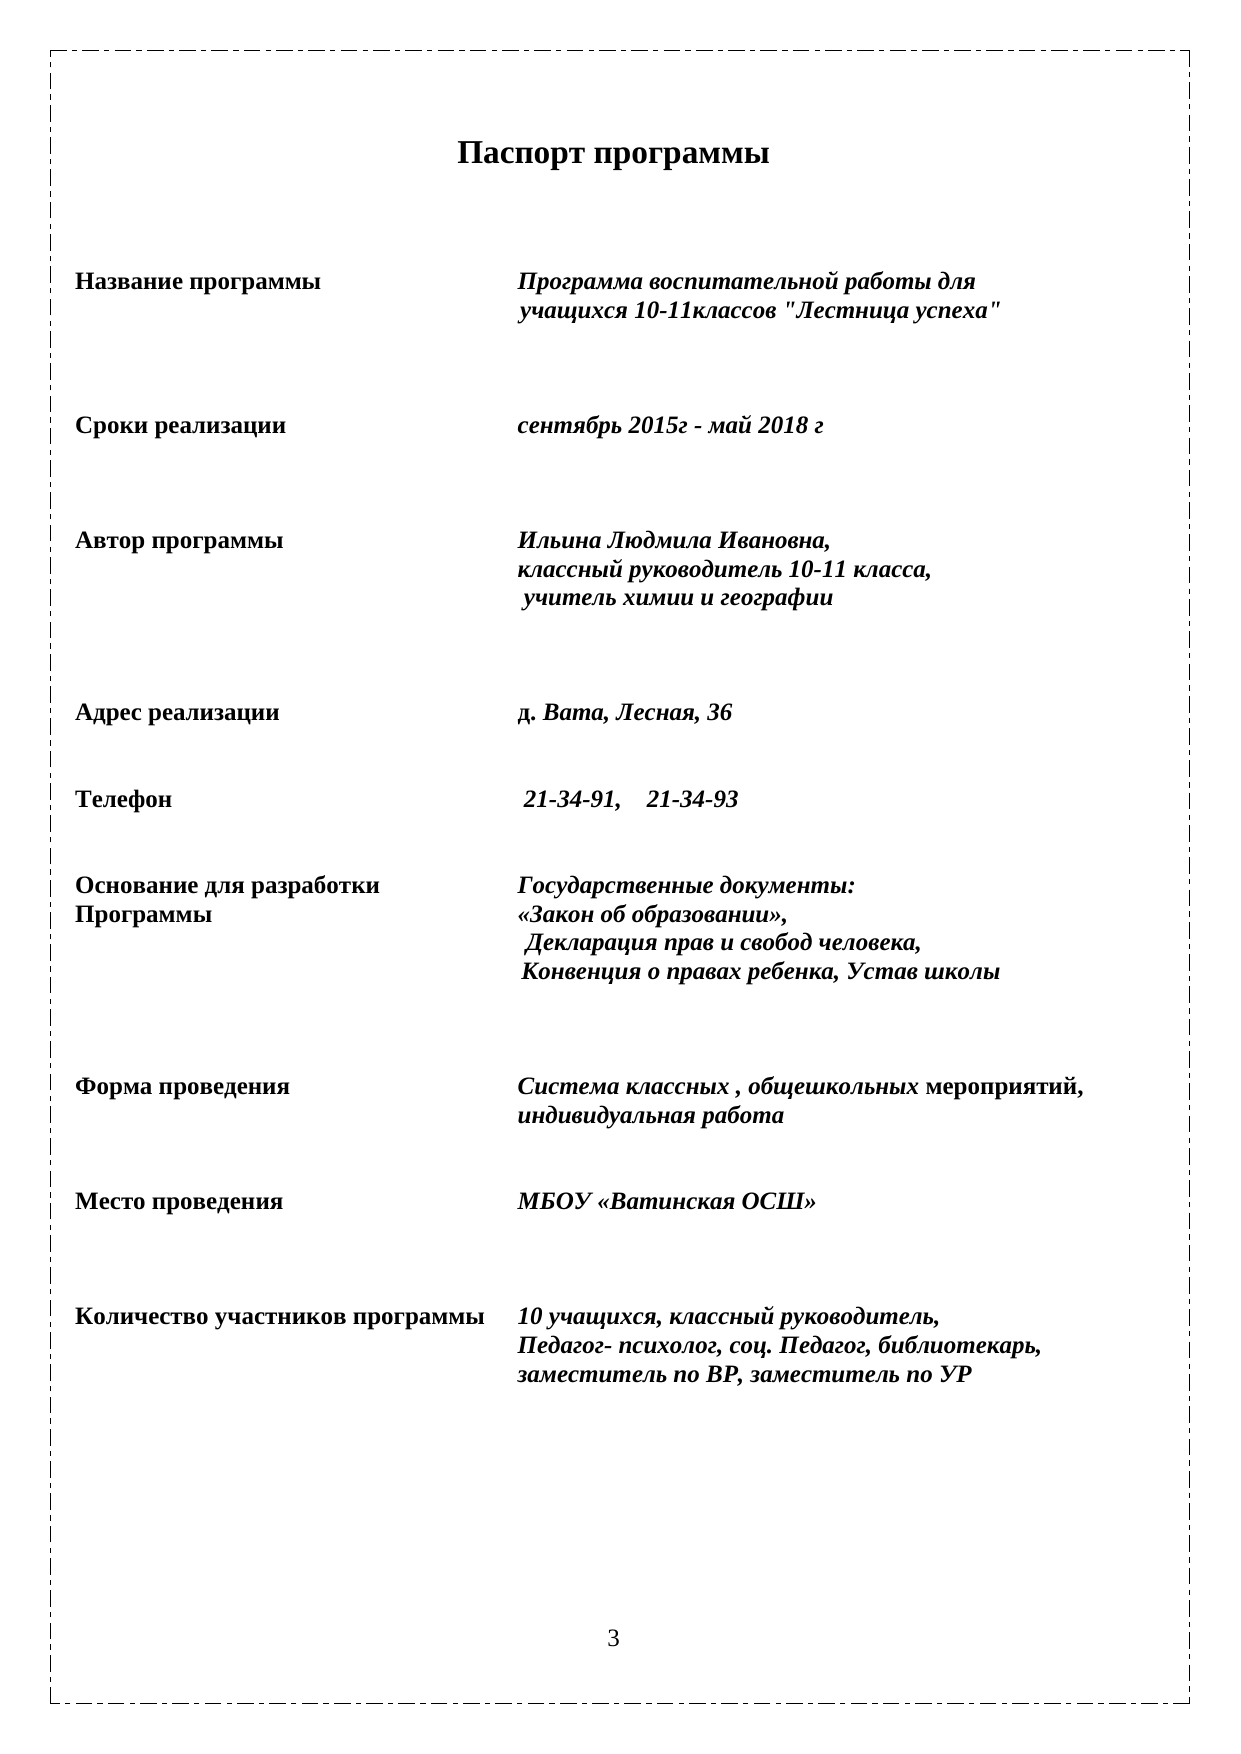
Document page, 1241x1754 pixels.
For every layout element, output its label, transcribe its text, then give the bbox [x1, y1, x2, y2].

text учащихся 10-11классов "Лестница успеха" [296, 295, 1152, 324]
text учитель химии и географии [296, 582, 1152, 611]
text Форма проведения Система классных , общешкольных мероприятий, индивидуальная работа [75, 1071, 1152, 1129]
text Паспорт программы [75, 132, 1152, 170]
text Педагог- психолог, соц. Педагог, библиотекарь, заместитель по ВР, заместитель по УР [517, 1330, 1152, 1387]
text Сроки реализации сентябрь 2015г - май 2018 г [75, 410, 1152, 439]
text Программы «Закон об образовании», [75, 899, 1152, 927]
text Название программы Программа воспитательной работы для [75, 266, 1152, 295]
text Конвенция о правах ребенка, Устав школы [75, 956, 1152, 985]
text Место проведения МБОУ «Ватинская ОСШ» [75, 1186, 1152, 1215]
text Телефон 21-34-91, 21-34-93 [75, 784, 1152, 812]
text Основание для разработки Государственные документы: [75, 870, 1152, 899]
text Декларация прав и свобод человека, [75, 927, 1152, 956]
text Автор программы Ильина Людмила Ивановна, [75, 525, 1152, 554]
text Количество участников программы 10 учащихся, классный руководитель, [75, 1301, 1152, 1330]
text классный руководитель 10-11 класса, [296, 554, 1152, 582]
text Адрес реализации д. Вата, Лесная, 36 [75, 697, 1152, 726]
